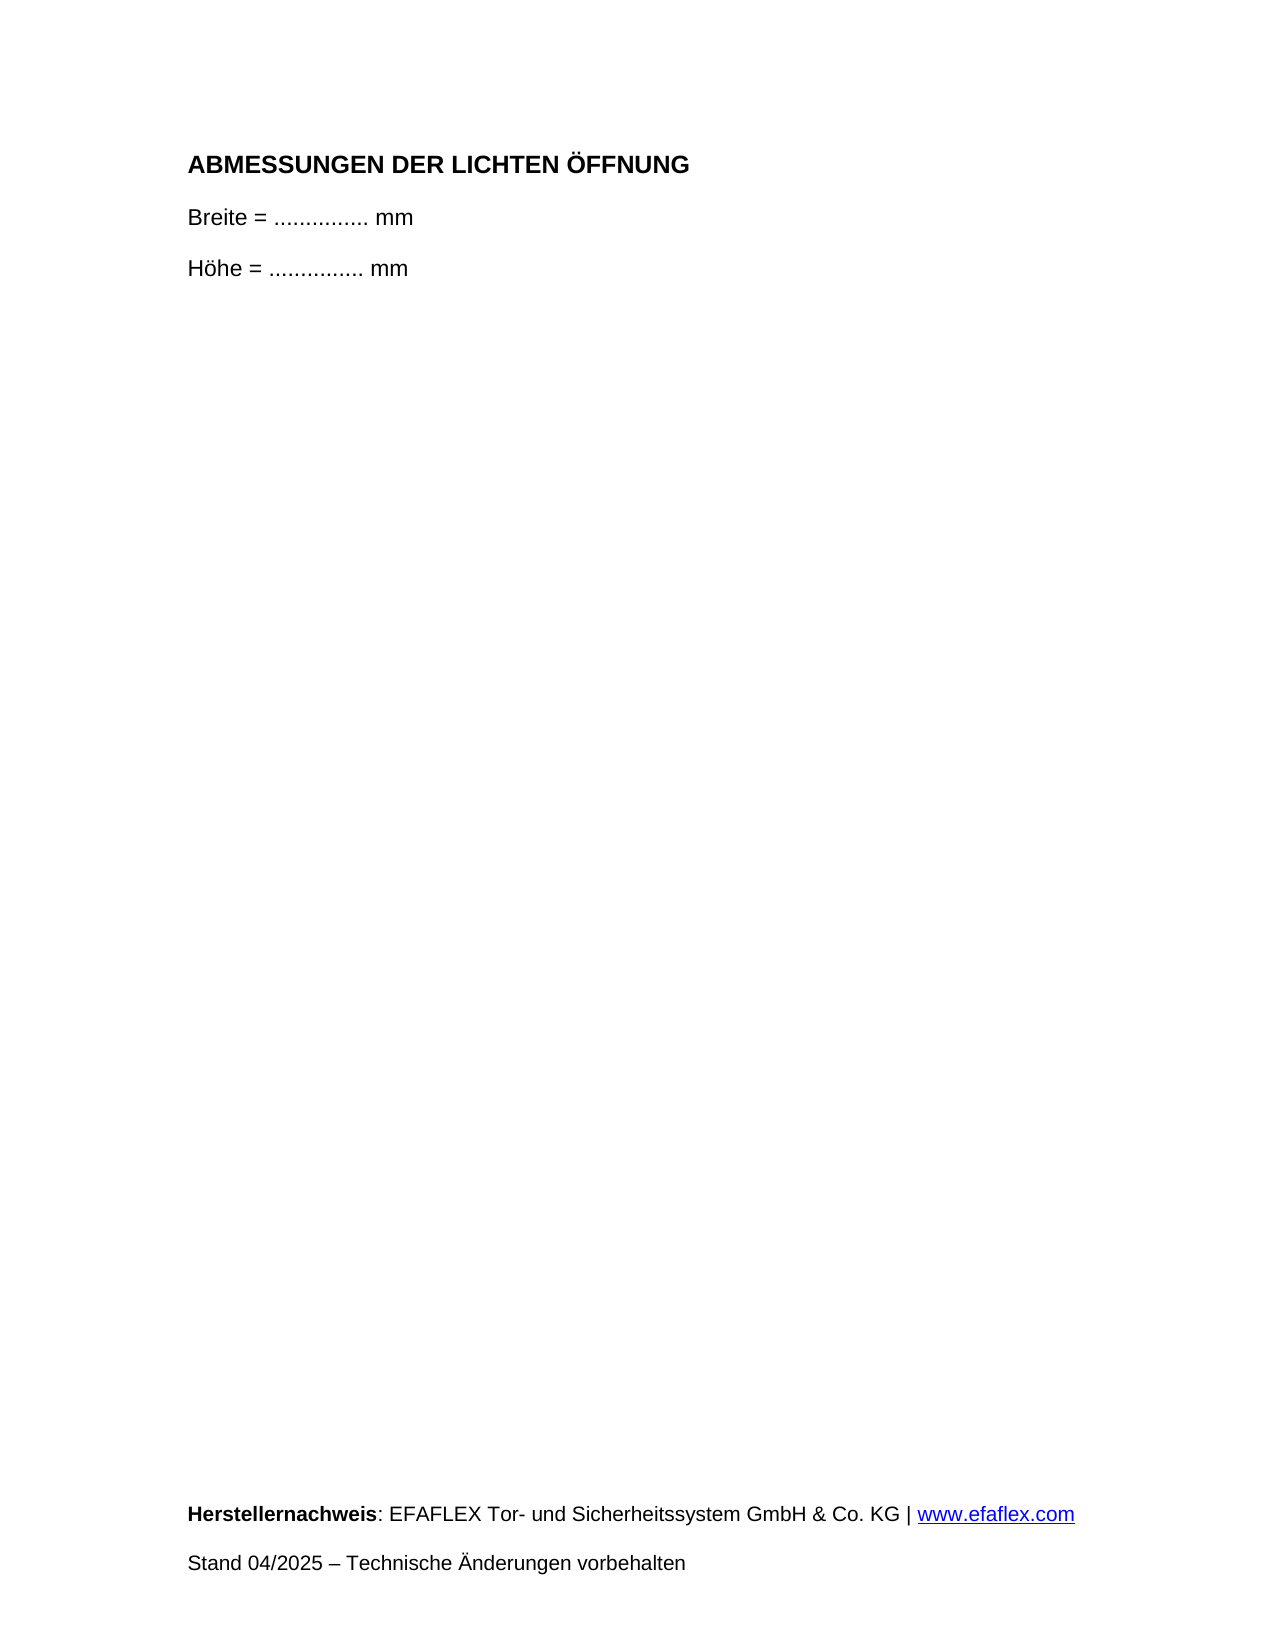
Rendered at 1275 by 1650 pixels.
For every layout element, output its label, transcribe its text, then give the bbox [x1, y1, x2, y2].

text Breite = ............... mm [187, 204, 1087, 230]
text Abmessungen der lichten Öffnung [187, 150, 1087, 179]
text Höhe = ............... mm [187, 255, 1087, 281]
